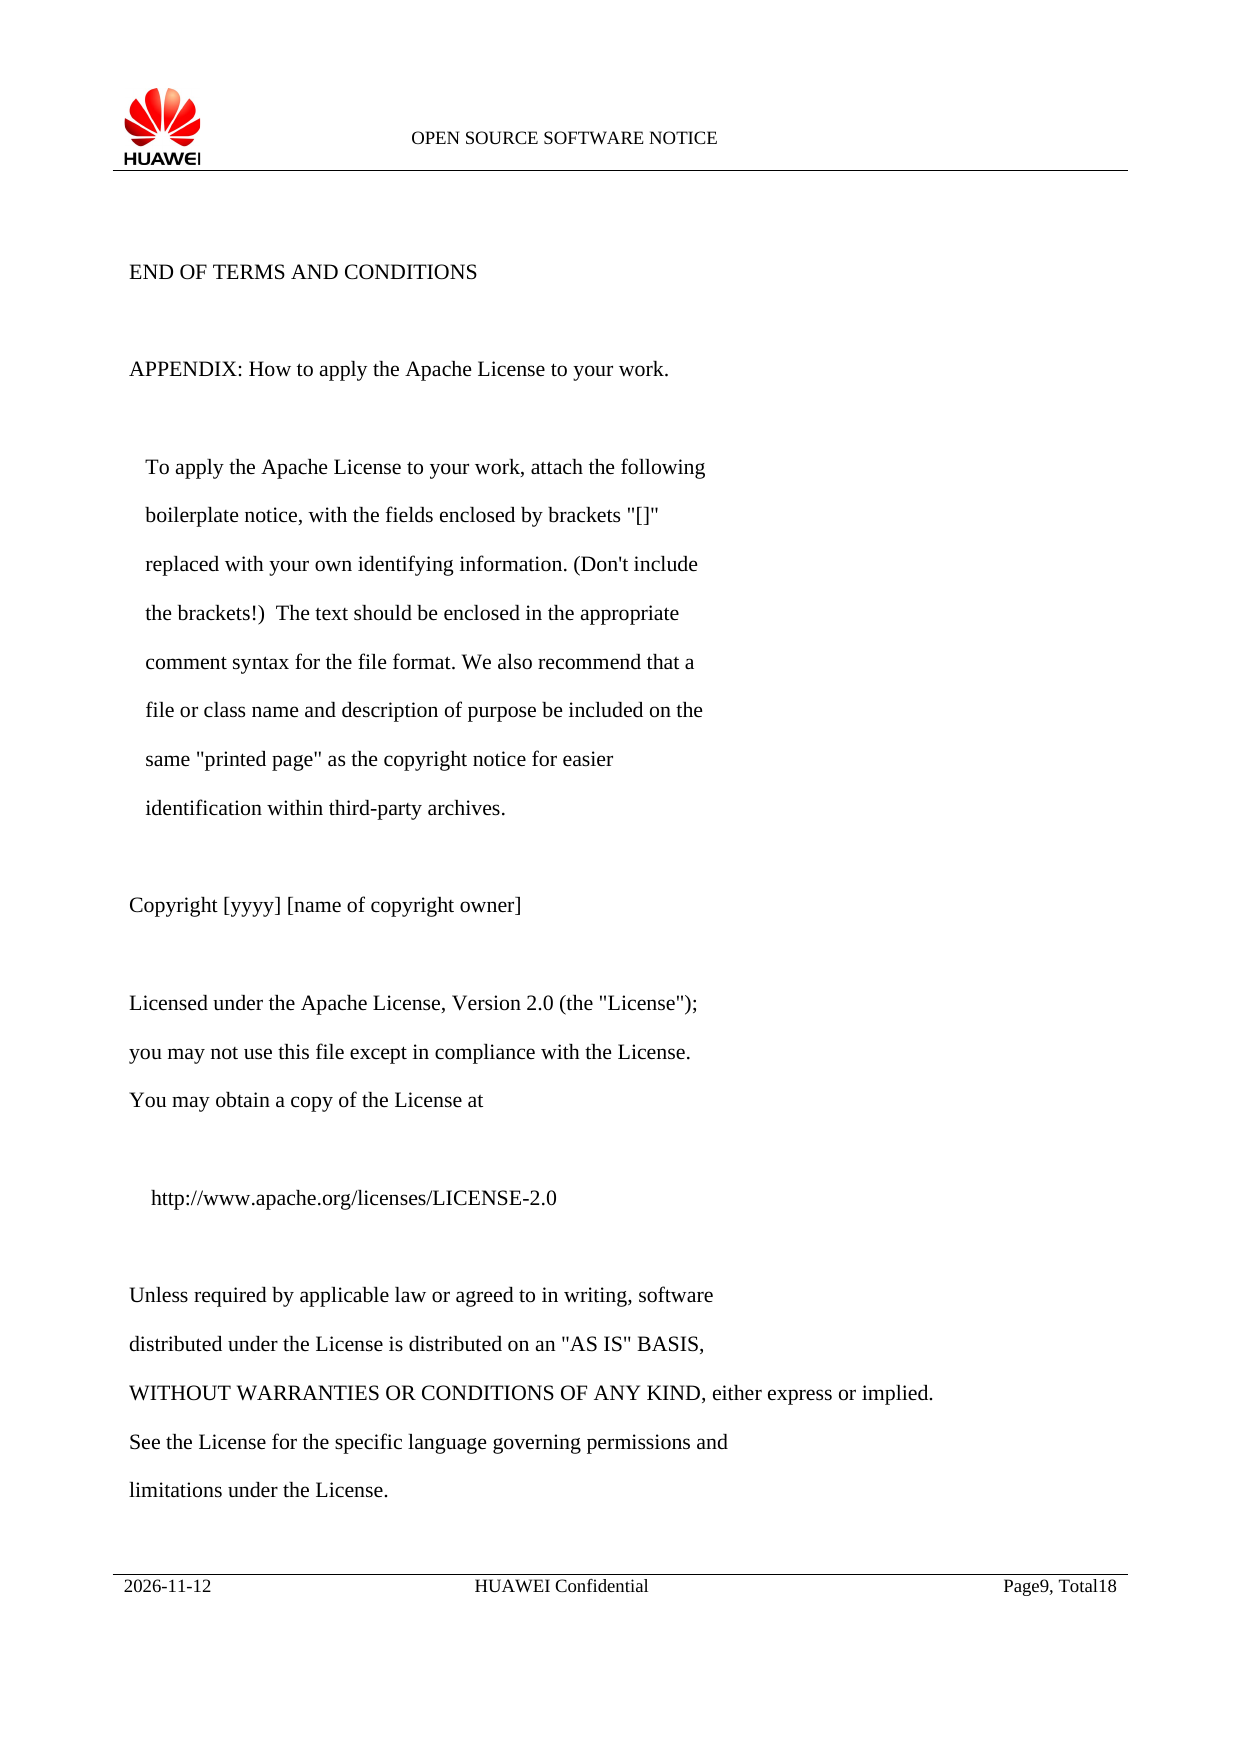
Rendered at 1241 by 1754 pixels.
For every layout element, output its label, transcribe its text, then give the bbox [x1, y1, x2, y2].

picture [124, 88, 201, 165]
